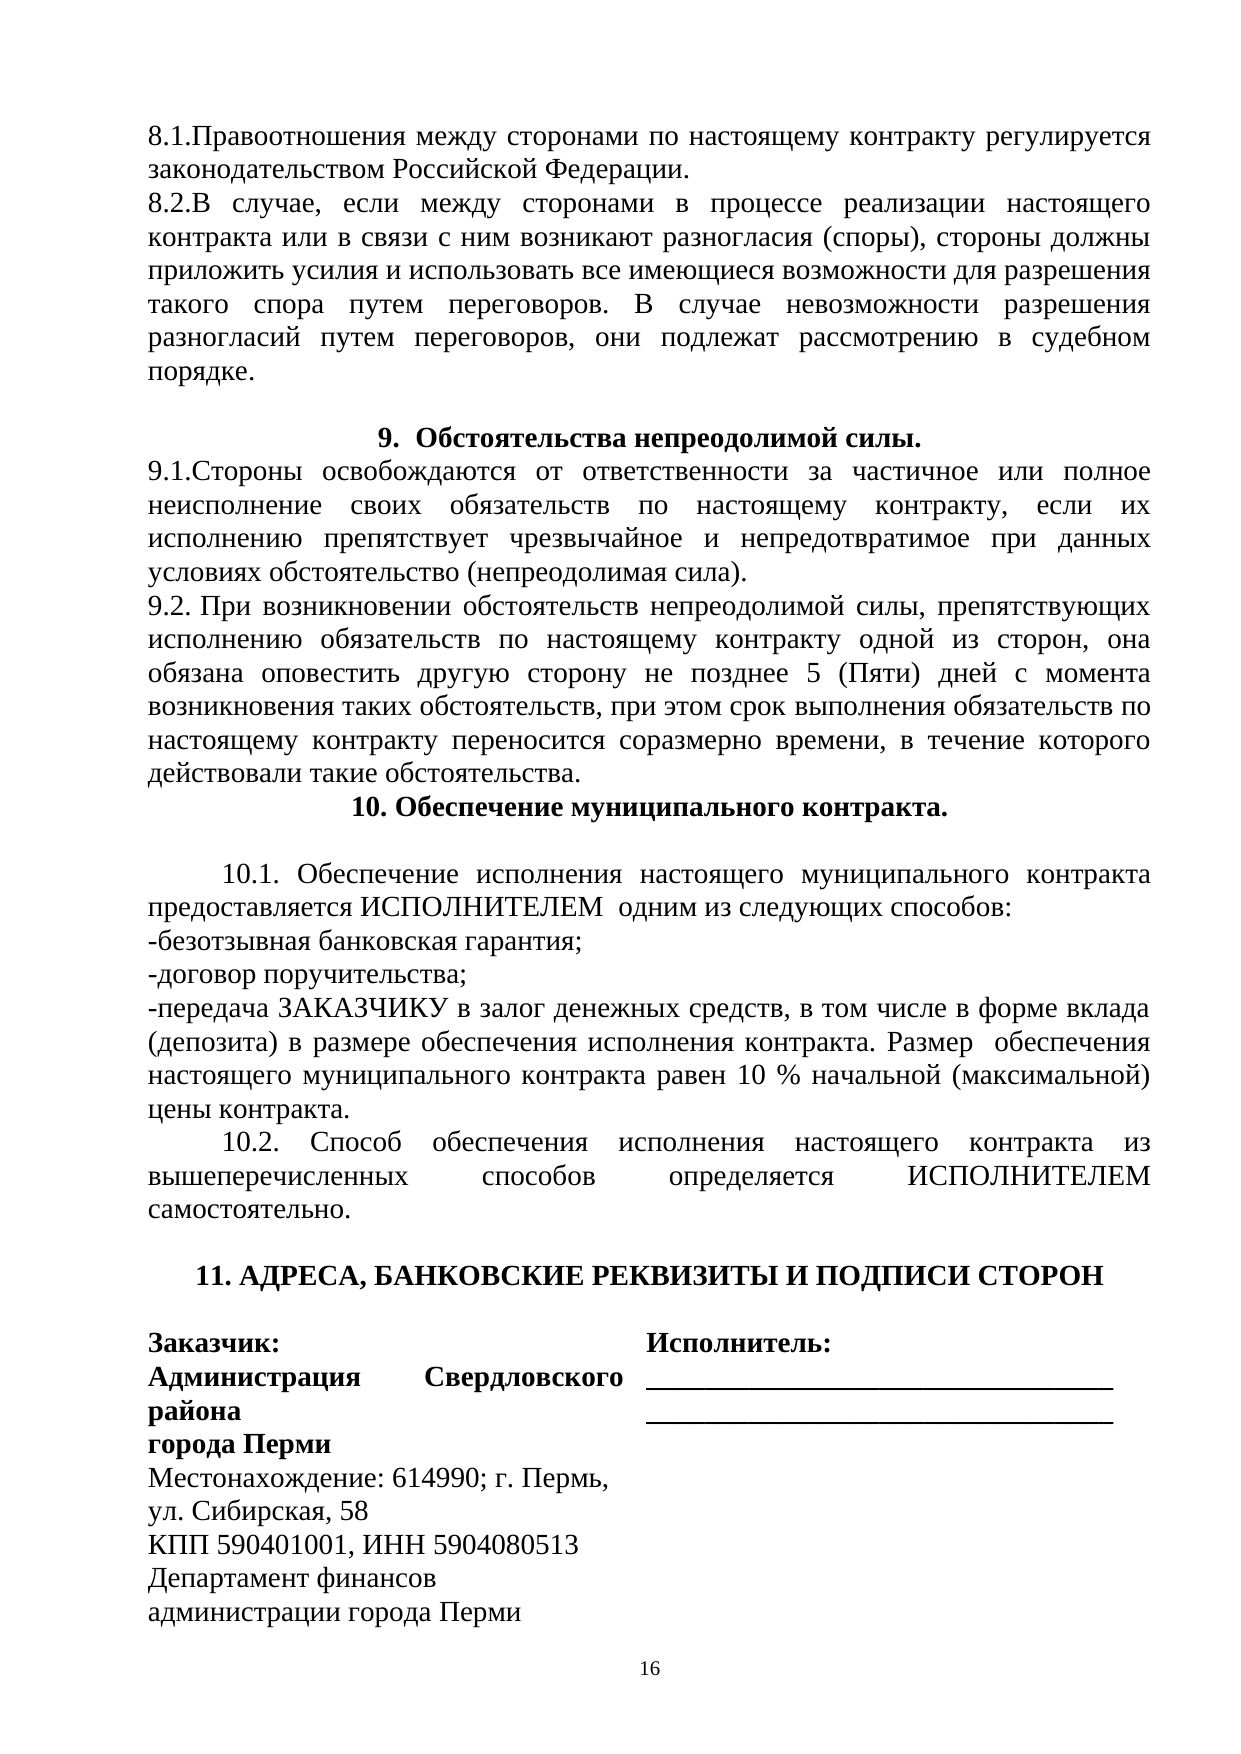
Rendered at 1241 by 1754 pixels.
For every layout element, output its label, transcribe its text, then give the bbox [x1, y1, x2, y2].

list Обстоятельства непреодолимой силы. [148, 420, 1152, 453]
text 9.2. При возникновении обстоятельств непреодолимой силы, препятствующих исполнению обязательств по настоящему контракту одной из сторон, она обязана оповестить другую сторону не позднее 5 (Пяти) дней с момента возникновения таких обстоятельств, при этом срок выполнения обязательств по настоящему контракту переносится соразмерно времени, в течение которого действовали такие обстоятельства. [148, 588, 1152, 789]
text 10.2. Способ обеспечения исполнения настоящего контракта из вышеперечисленных способов определяется ИСПОЛНИТЕЛЕМ самостоятельно. [148, 1124, 1152, 1225]
text -передача ЗАКАЗЧИКУ в залог денежных средств, в том числе в форме вклада (депозита) в размере обеспечения исполнения контракта. Размер обеспечения настоящего муниципального контракта равен 10 % начальной (максимальной) цены контракта. [148, 990, 1152, 1124]
text -безотзывная банковская гарантия; [148, 923, 1152, 957]
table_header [136, 1326, 635, 1627]
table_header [635, 1326, 1133, 1627]
text 11. АДРЕСА, БАНКОВСКИЕ РЕКВИЗИТЫ И ПОДПИСИ СТОРОН [148, 1258, 1152, 1292]
text -договор поручительства; [148, 957, 1152, 990]
text 8.1.Правоотношения между сторонами по настоящему контракту регулируется законодательством Российской Федерации. [148, 118, 1152, 185]
text 10.1. Обеспечение исполнения настоящего муниципального контракта предоставляется ИСПОЛНИТЕЛЕМ одним из следующих способов: [148, 856, 1152, 923]
text 9.1.Стороны освобождаются от ответственности за частичное или полное неисполнение своих обязательств по настоящему контракту, если их исполнению препятствует чрезвычайное и непредотвратимое при данных условиях обстоятельство (непреодолимая сила). [148, 453, 1152, 588]
text 8.2.В случае, если между сторонами в процессе реализации настоящего контракта или в связи с ним возникают разногласия (споры), стороны должны приложить усилия и использовать все имеющиеся возможности для разрешения такого спора путем переговоров. В случае невозможности разрешения разногласий путем переговоров, они подлежат рассмотрению в судебном порядке. [148, 185, 1152, 386]
text 10. Обеспечение муниципального контракта. [148, 789, 1152, 822]
